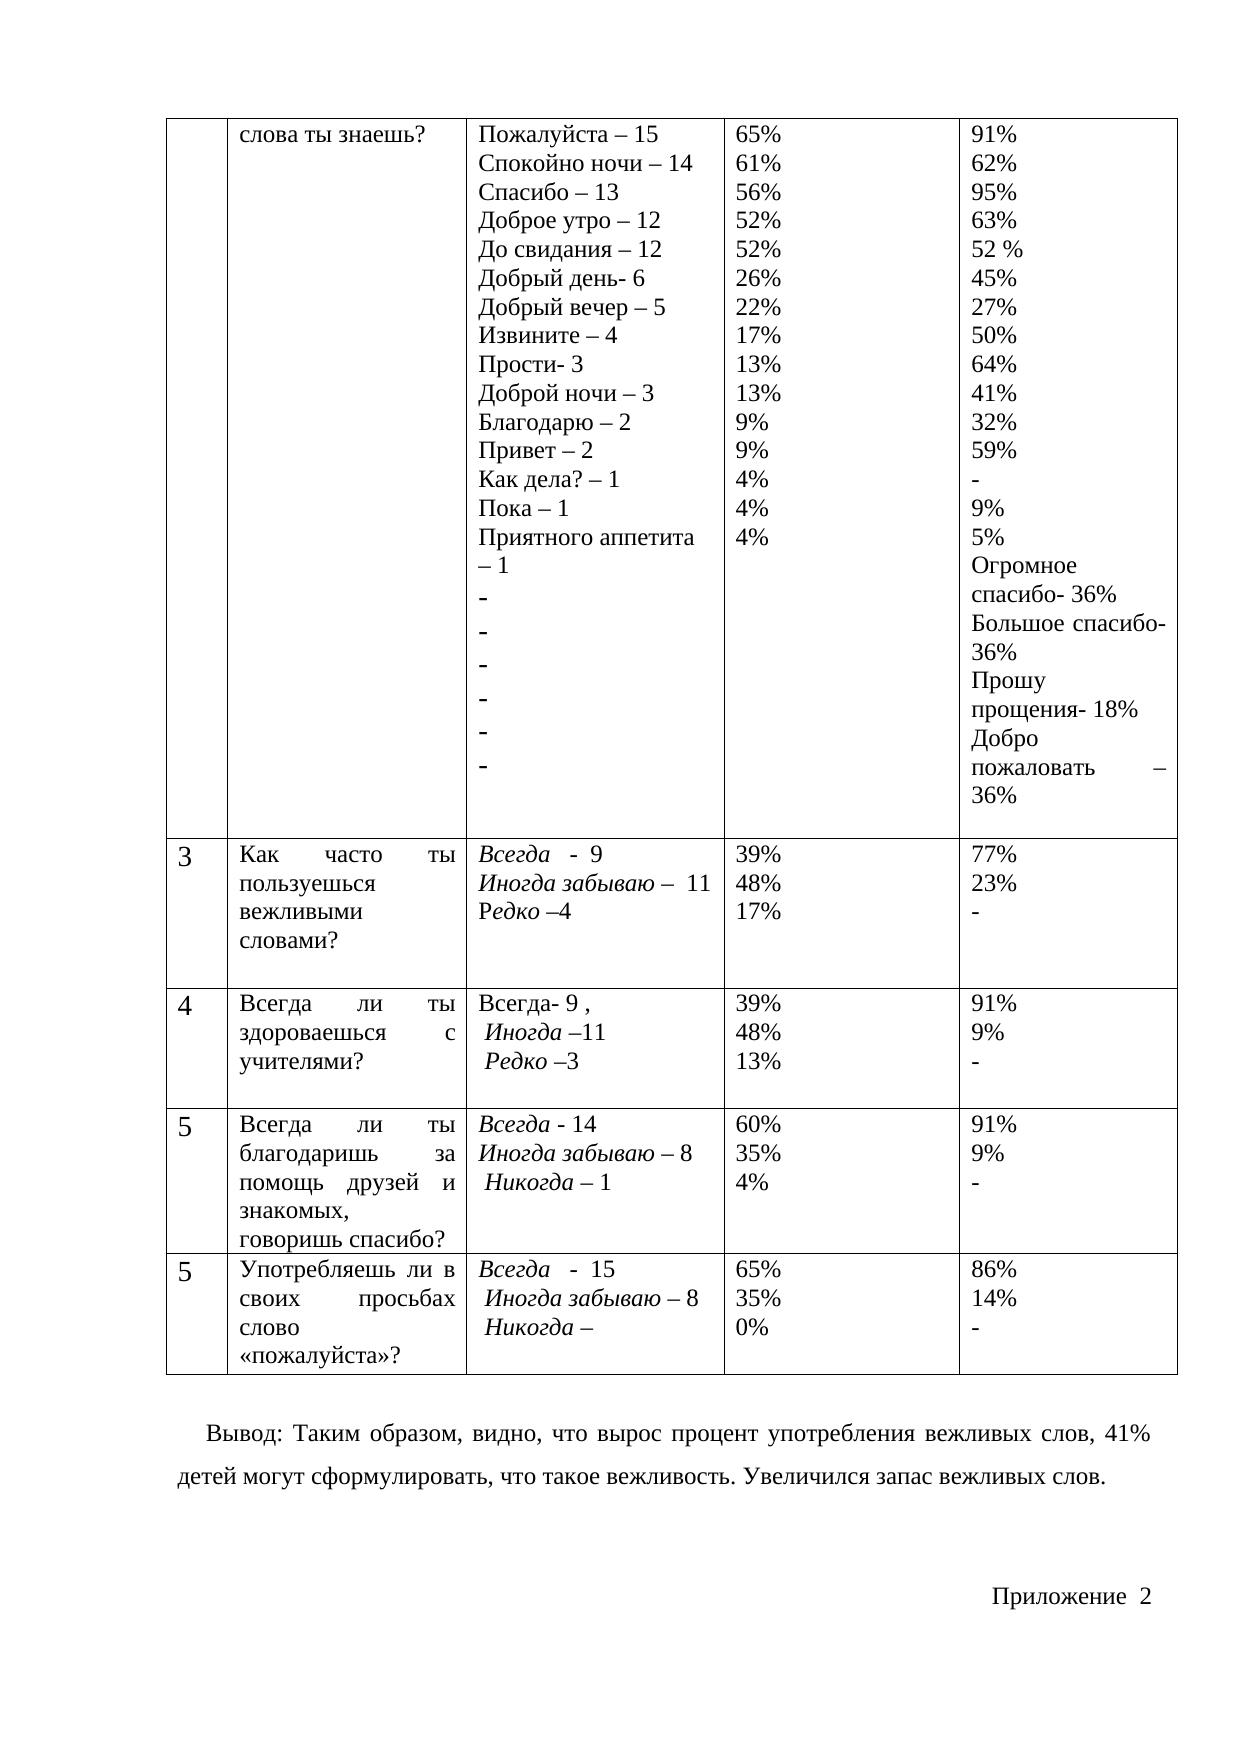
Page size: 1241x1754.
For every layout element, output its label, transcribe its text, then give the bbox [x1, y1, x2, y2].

table_cell Как часто ты пользуешься вежливыми словами? [228, 839, 466, 987]
table_cell Употребляешь ли в своих просьбах слово «пожалуйста»? [228, 1254, 466, 1374]
table_cell 65% 35% 0% [725, 1254, 959, 1374]
table_cell 2 [167, 119, 227, 838]
table_cell Всегда - 9 Иногда забываю – 11 Редко –4 [467, 839, 724, 987]
table_cell 39% 48% 13% [725, 989, 959, 1108]
table_cell 5 [167, 1109, 227, 1253]
table_cell Всегда ли ты благодаришь за помощь друзей и знакомых, говоришь спасибо? [228, 1109, 466, 1253]
table_cell Всегда- 9 , Иногда –11 Редко –3 [467, 989, 724, 1108]
table_cell 86% 14% - [960, 1254, 1177, 1374]
table_cell 91% 9% - [960, 1109, 1177, 1253]
table_cell 77% 23% - [960, 839, 1177, 987]
table_cell 3 [167, 839, 227, 987]
table_cell Всегда ли ты здороваешься с учителями? [228, 989, 466, 1108]
text Вывод: Таким образом, видно, что вырос процент употребления вежливых слов, 41% детей могут сформулировать, что такое вежливость. Увеличился запас вежливых слов. [177, 1418, 1152, 1490]
table_cell Всегда - 15 Иногда забываю – 8 Никогда – [467, 1254, 724, 1374]
text Приложение 2 [177, 1581, 1152, 1610]
table_cell 4 [167, 989, 227, 1108]
table_cell Всегда - 14 Иногда забываю – 8 Никогда – 1 [467, 1109, 724, 1253]
table_cell 60% 35% 4% [725, 1109, 959, 1253]
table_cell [960, 119, 1177, 838]
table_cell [228, 119, 466, 838]
table_cell 39% 48% 17% [725, 839, 959, 987]
table_cell 91% 9% - [960, 989, 1177, 1108]
table_cell 5 [167, 1254, 227, 1374]
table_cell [467, 119, 724, 838]
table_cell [725, 119, 959, 838]
